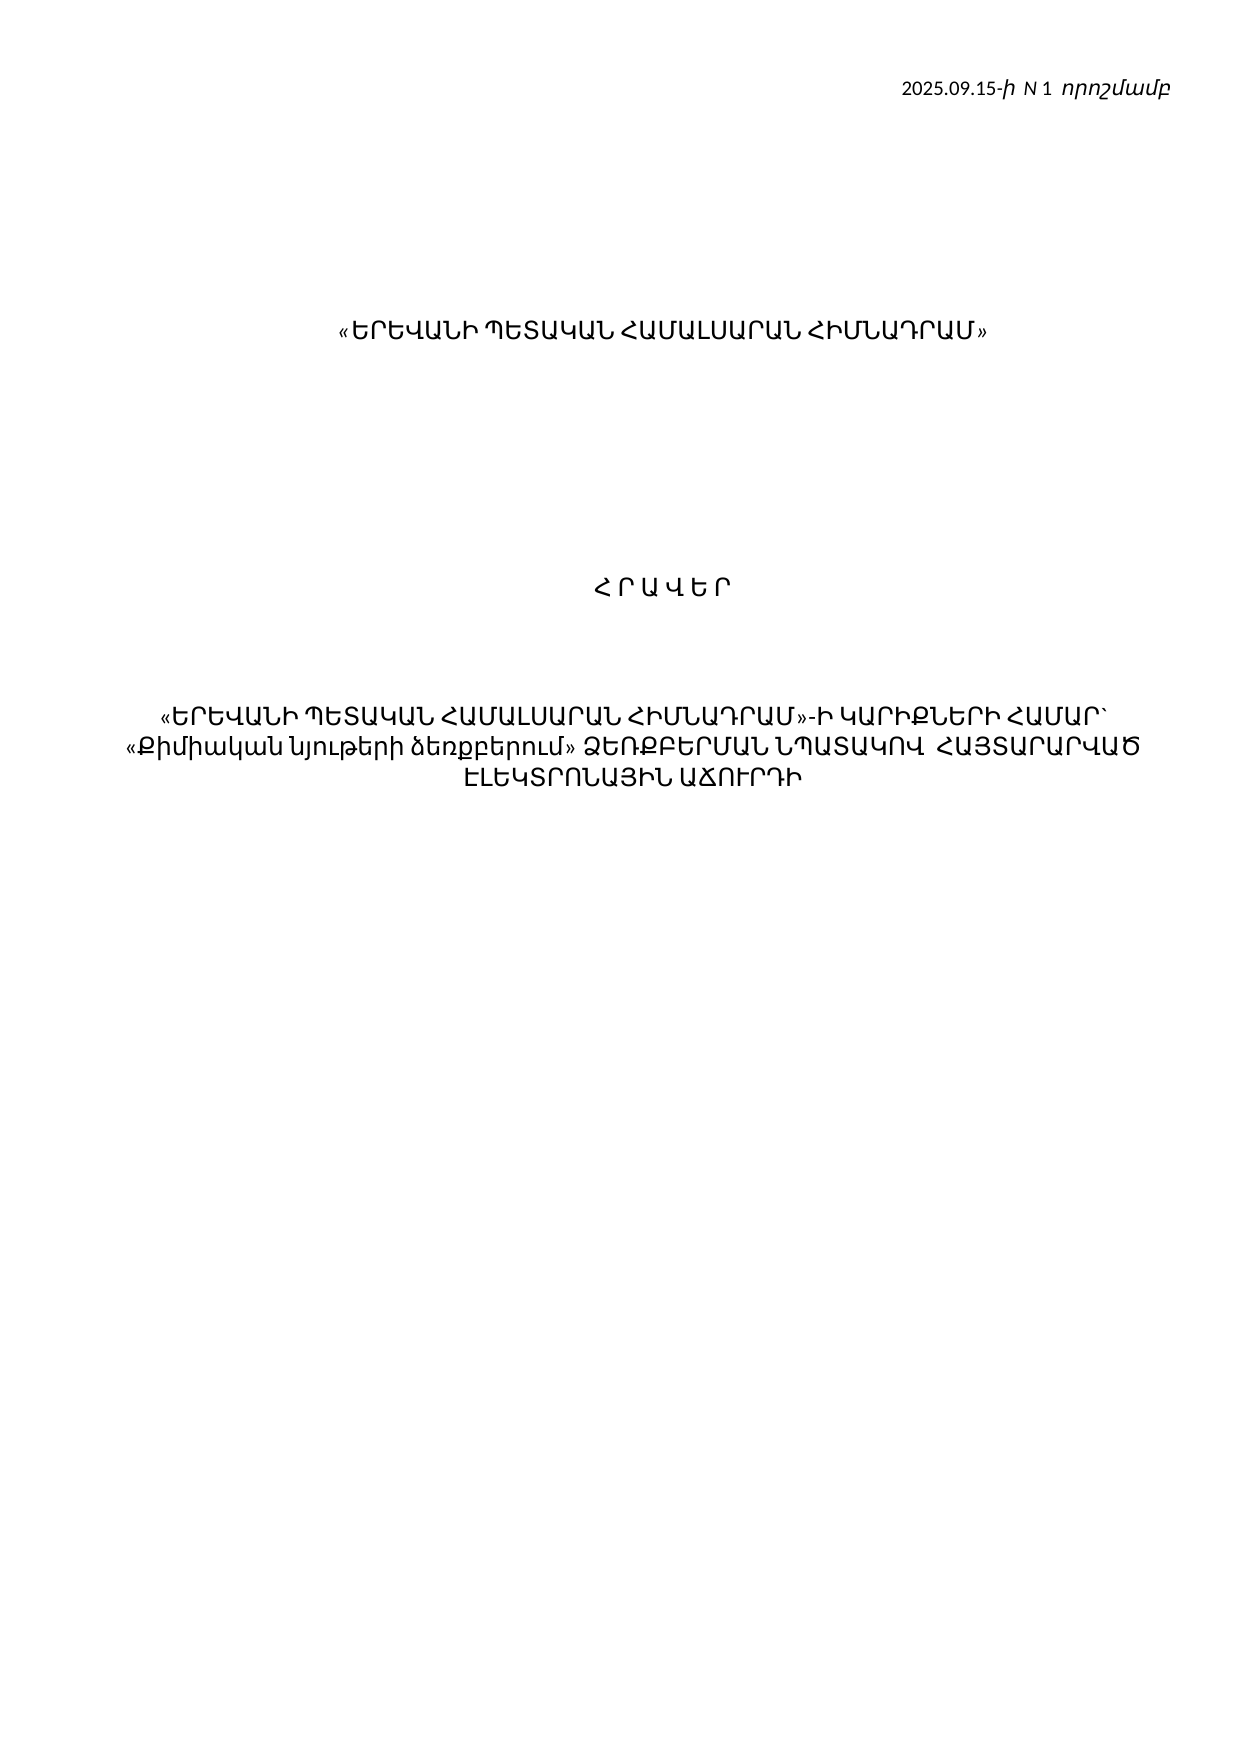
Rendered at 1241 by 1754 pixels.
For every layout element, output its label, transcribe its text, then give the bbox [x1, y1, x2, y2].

text «ԵՐԵՎԱՆԻ ՊԵՏԱԿԱՆ ՀԱՄԱԼՍԱՐԱՆ ՀԻՄՆԱԴՐԱՄ»-Ի ԿԱՐԻՔՆԵՐԻ ՀԱՄԱՐ` «Քիմիական նյութերի ձեռքբերում» ՁԵՌՔԲԵՐՄԱՆ ՆՊԱՏԱԿՈՎ ՀԱՅՏԱՐԱՐՎԱԾ ԷԼԵԿՏՐՈՆԱՅԻՆ ԱՃՈՒՐԴԻ [94, 701, 1172, 792]
text 2025.09.15 -ի N 1 որոշմամբ [94, 75, 1171, 100]
text « ԵՐԵՎԱՆԻ ՊԵՏԱԿԱՆ ՀԱՄԱԼՍԱՐԱՆ ՀԻՄՆԱԴՐԱՄ» [94, 316, 1172, 346]
text Հ Ր Ա Վ Ե Ր [94, 572, 1172, 602]
